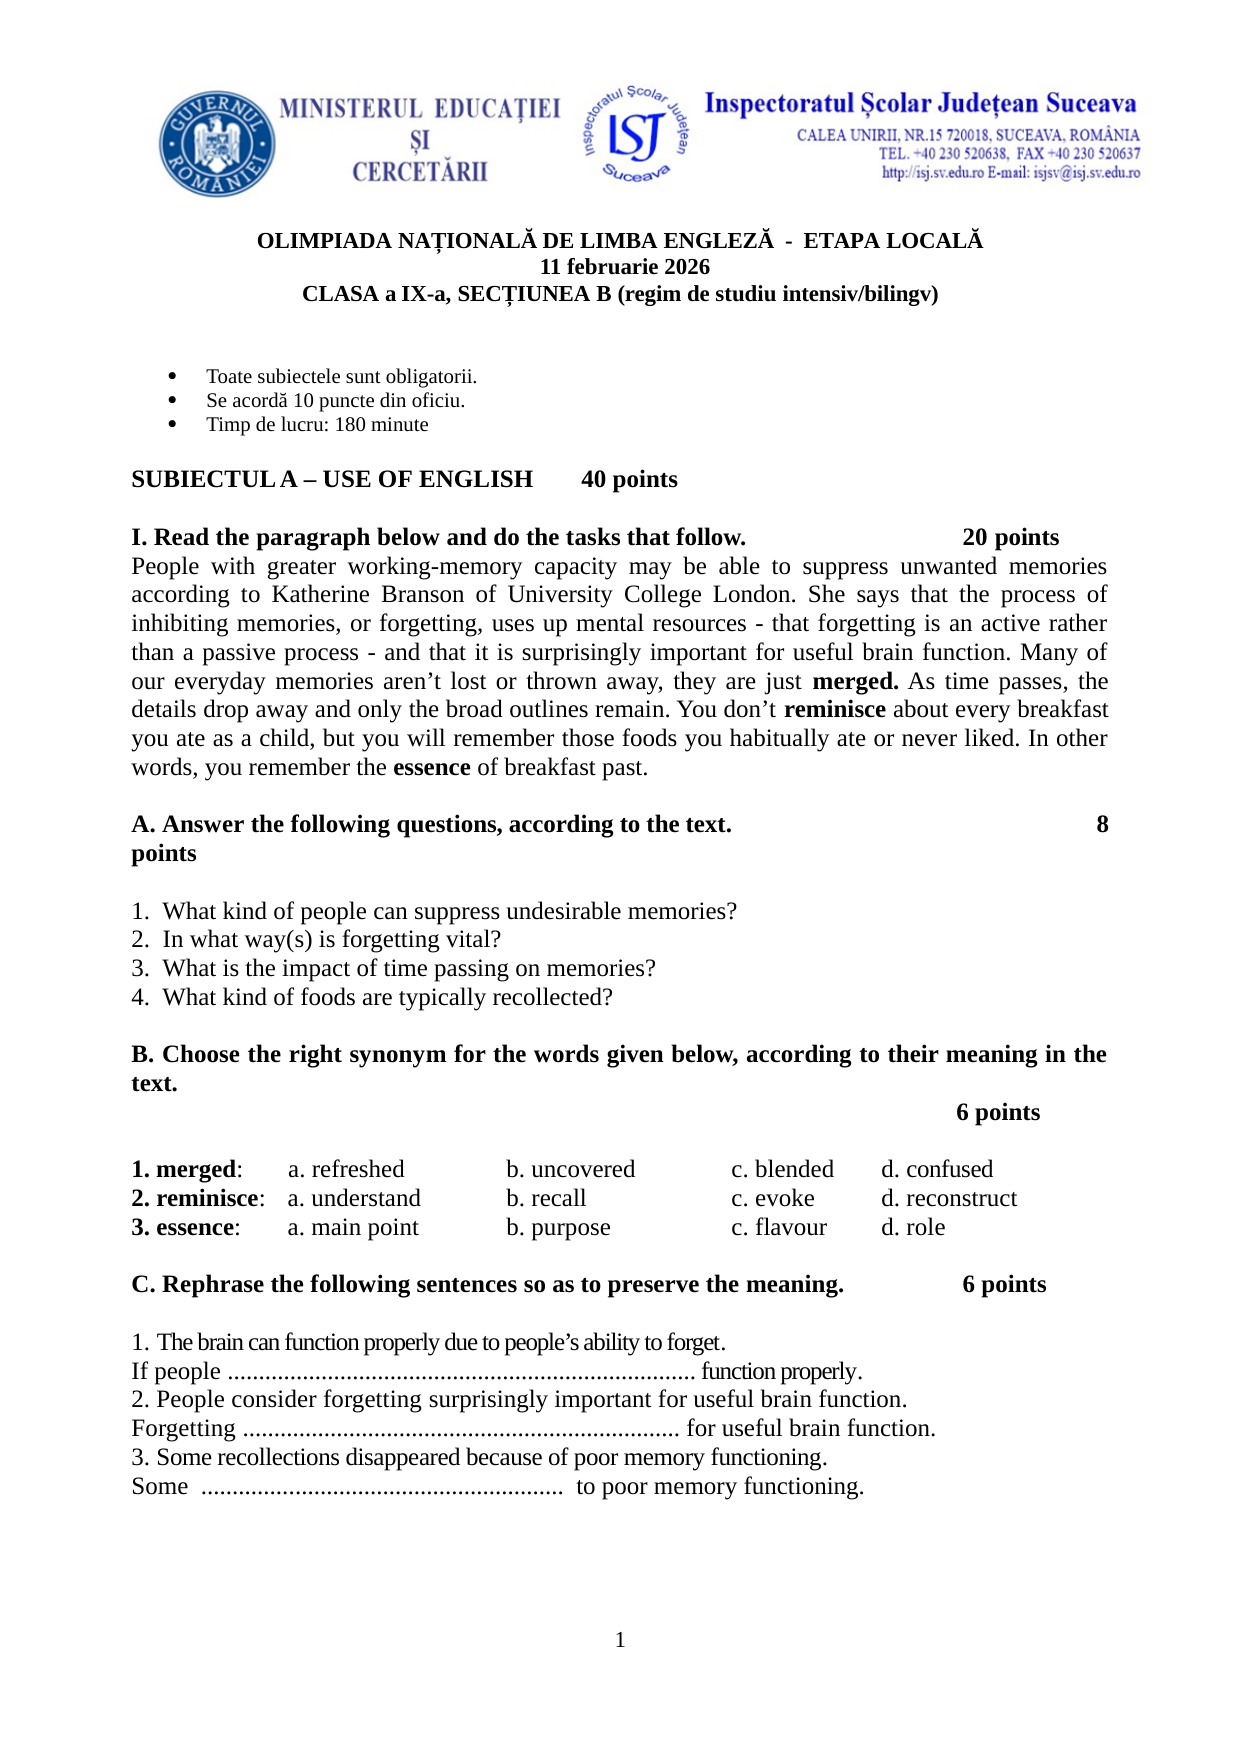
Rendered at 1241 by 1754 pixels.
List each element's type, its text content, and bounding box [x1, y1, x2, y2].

text 2. In what way(s) is forgetting vital? [131, 924, 1109, 953]
text 3. What is the impact of time passing on memories? [131, 953, 1109, 982]
text 2. reminisce: a. understand b. recall c. evoke d. reconstruct [131, 1183, 1109, 1212]
picture [131, 84, 1177, 199]
text SUBIECTUL A – USE OF ENGLISH 40 points [131, 464, 1109, 493]
text C. Rephrase the following sentences so as to preserve the meaning. 6 points [131, 1269, 1109, 1298]
text 1. merged: a. refreshed b. uncovered c. blended d. confused [131, 1154, 1109, 1183]
text 2. People consider forgetting surprisingly important for useful brain function. [131, 1384, 1109, 1413]
text 1. The brain can function properly due to people’s ability to forget. [131, 1327, 1109, 1356]
text People with greater working-memory capacity may be able to suppress unwanted memories according to Katherine Branson of University College London. She says that the process of inhibiting memories, or forgetting, uses up mental resources - that forgetting is an active rather than a passive process - and that it is surprisingly important for useful brain function. Many of our everyday memories aren’t lost or thrown away, they are just merged. As time passes, the details drop away and only the broad outlines remain. You don’t reminisce about every breakfast you ate as a child, but you will remember those foods you habitually ate or never liked. In other words, you remember the essence of breakfast past. [131, 551, 1109, 781]
text 3. essence: a. main point b. purpose c. flavour d. role [131, 1212, 1109, 1241]
subtitle OLIMPIADA NAȚIONALĂ DE LIMBA ENGLEZĂ - ETAPA LOCALĂ [131, 227, 1109, 253]
text CLASA a IX-a, SECȚIUNEA B (regim de studiu intensiv/bilingv) [131, 280, 1109, 306]
text 4. What kind of foods are typically recollected? [131, 982, 1109, 1011]
text B. Choose the right synonym for the words given below, according to their meaning in the text. [131, 1039, 1109, 1097]
text If people ........................................................................... function properly. [131, 1356, 1109, 1384]
list Toate subiectele sunt obligatorii. [169, 364, 1109, 388]
text A. Answer the following questions, according to the text. 8 points [131, 809, 1109, 867]
text Some .......................................................... to poor memory functioning. [131, 1471, 1109, 1499]
list Timp de lucru: 180 minute [169, 412, 1109, 436]
text 6 points [956, 1097, 1109, 1126]
text 11 februarie 2026 [141, 253, 1109, 280]
text I. Read the paragraph below and do the tasks that follow. 20 points [131, 522, 1109, 551]
text Forgetting ...................................................................... for useful brain function. [131, 1413, 1109, 1442]
text 3. Some recollections disappeared because of poor memory functioning. [131, 1442, 1109, 1471]
text 1. What kind of people can suppress undesirable memories? [131, 896, 1109, 924]
list Se acordă 10 puncte din oficiu. [169, 388, 1109, 412]
